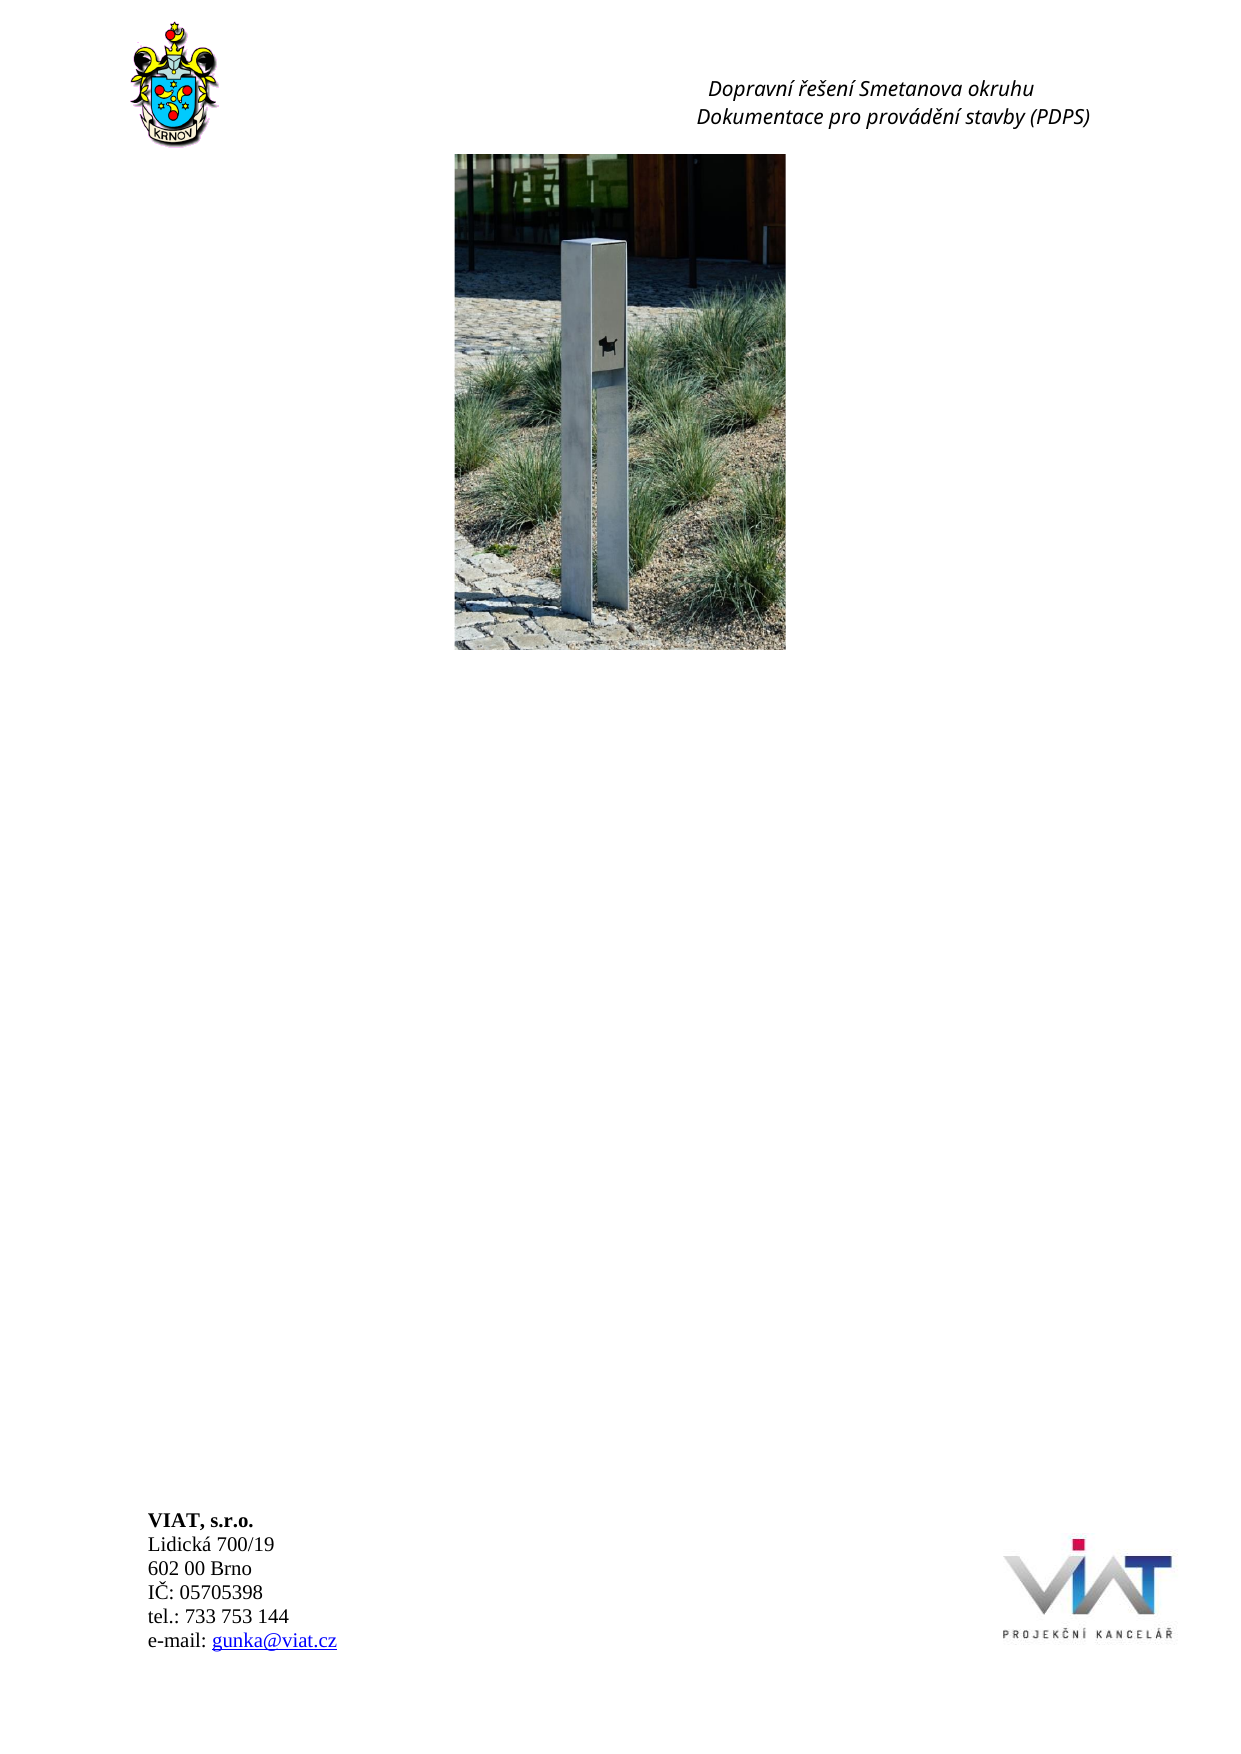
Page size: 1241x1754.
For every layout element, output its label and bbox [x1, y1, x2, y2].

picture [995, 1533, 1181, 1645]
picture [128, 20, 226, 151]
picture [454, 154, 786, 650]
